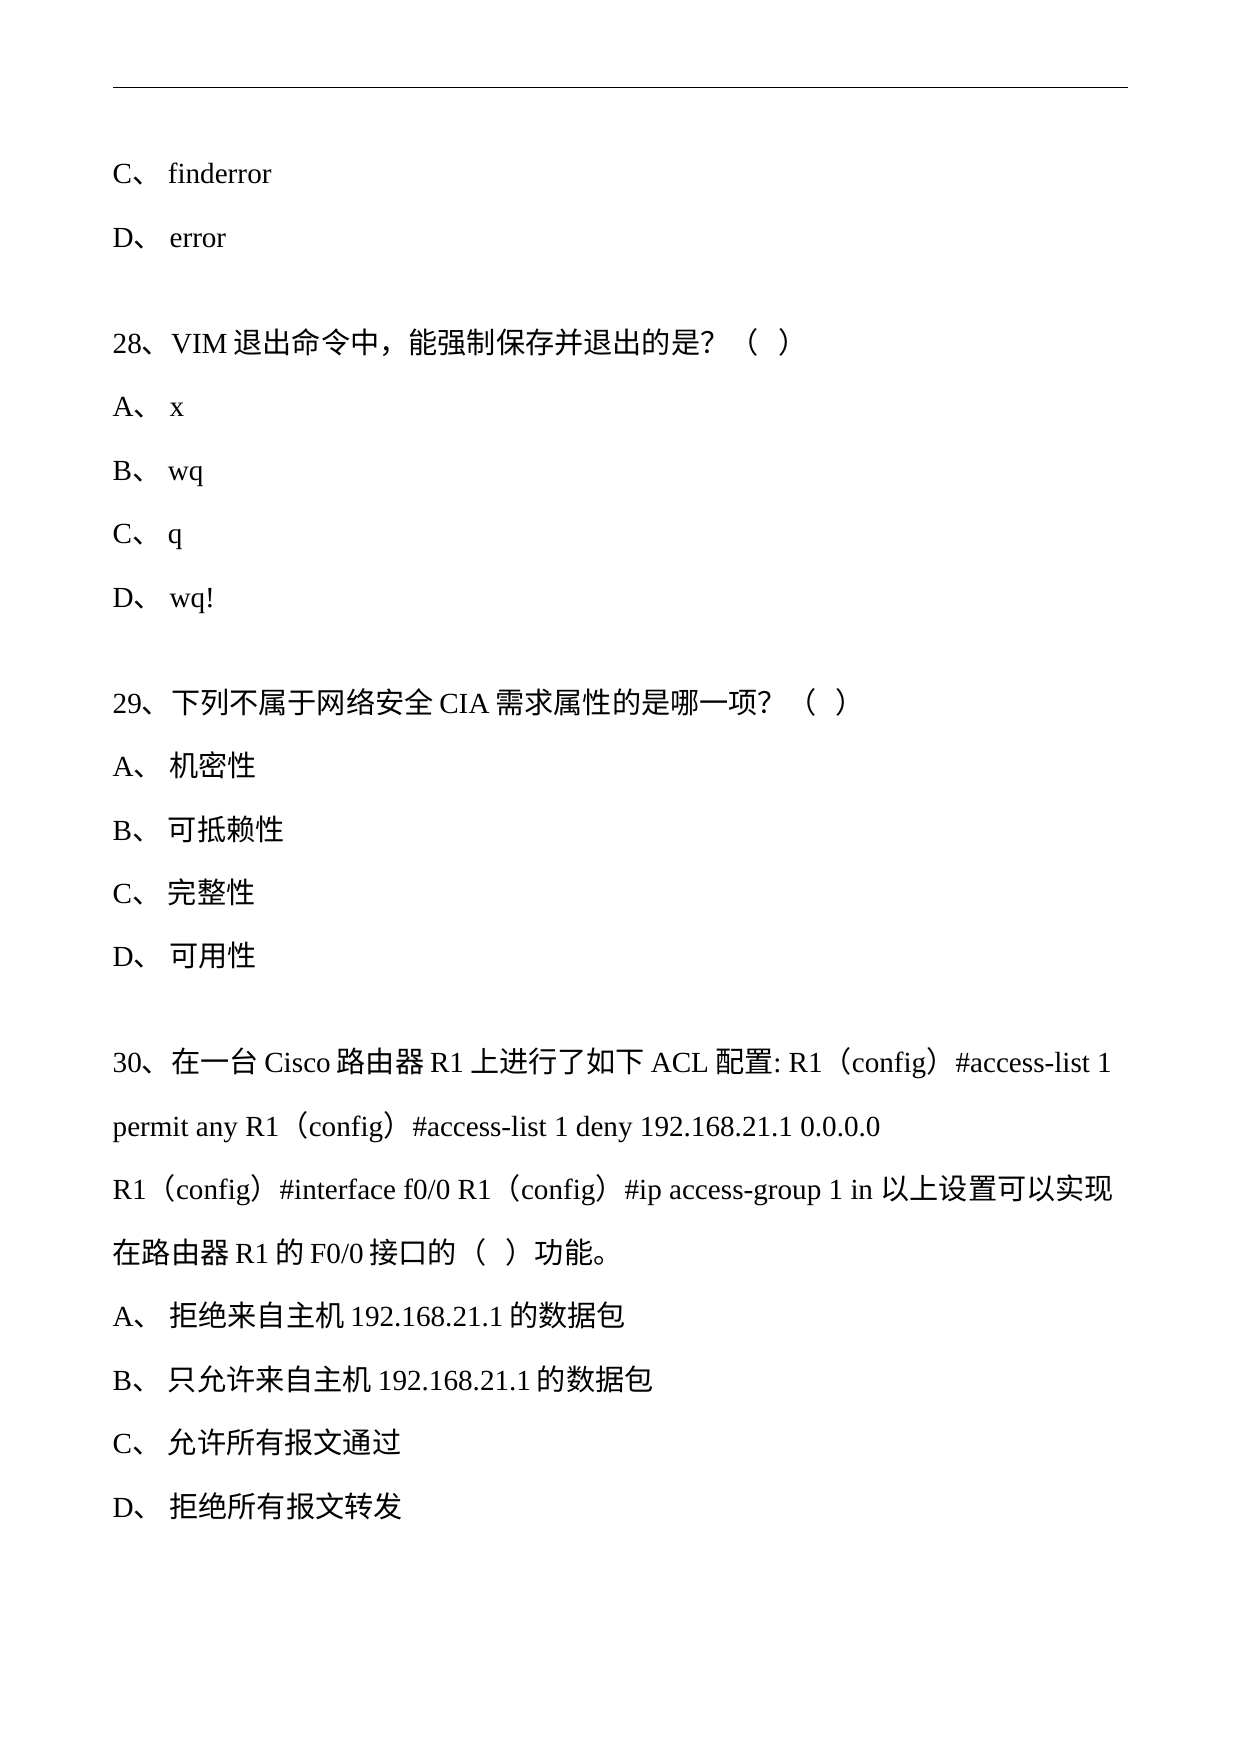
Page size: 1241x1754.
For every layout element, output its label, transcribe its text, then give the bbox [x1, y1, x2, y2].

text A、 x [112, 383, 1128, 425]
text B、 wq [112, 446, 1128, 489]
text D、 拒绝所有报文转发 [112, 1483, 1128, 1525]
text 29、下列不属于网络安全CIA需求属性的是哪一项？（ ） [112, 679, 1128, 722]
text A、 拒绝来自主机192.168.21.1的数据包 [112, 1293, 1128, 1335]
text C、 finderror [112, 150, 1128, 192]
text C、 q [112, 510, 1128, 552]
text B、 只允许来自主机192.168.21.1的数据包 [112, 1356, 1128, 1398]
text 30、在一台Cisco路由器R1上进行了如下ACL配置: R1（config）#access-list 1 permit any R1（config）#access-list 1 deny 192.168.21.1 0.0.0.0 R1（config）#interface f0/0 R1（config）#ip access-group 1 in 以上设置可以实现在路由器R1的F0/0接口的（ ）功能。 [112, 1039, 1128, 1272]
text 28、VIM退出命令中，能强制保存并退出的是？（ ） [112, 319, 1128, 362]
text D、 error [112, 213, 1128, 256]
text C、 允许所有报文通过 [112, 1420, 1128, 1462]
text D、 wq! [112, 573, 1128, 616]
text B、 可抵赖性 [112, 806, 1128, 848]
text C、 完整性 [112, 869, 1128, 912]
text A、 机密性 [112, 743, 1128, 785]
text D、 可用性 [112, 933, 1128, 975]
